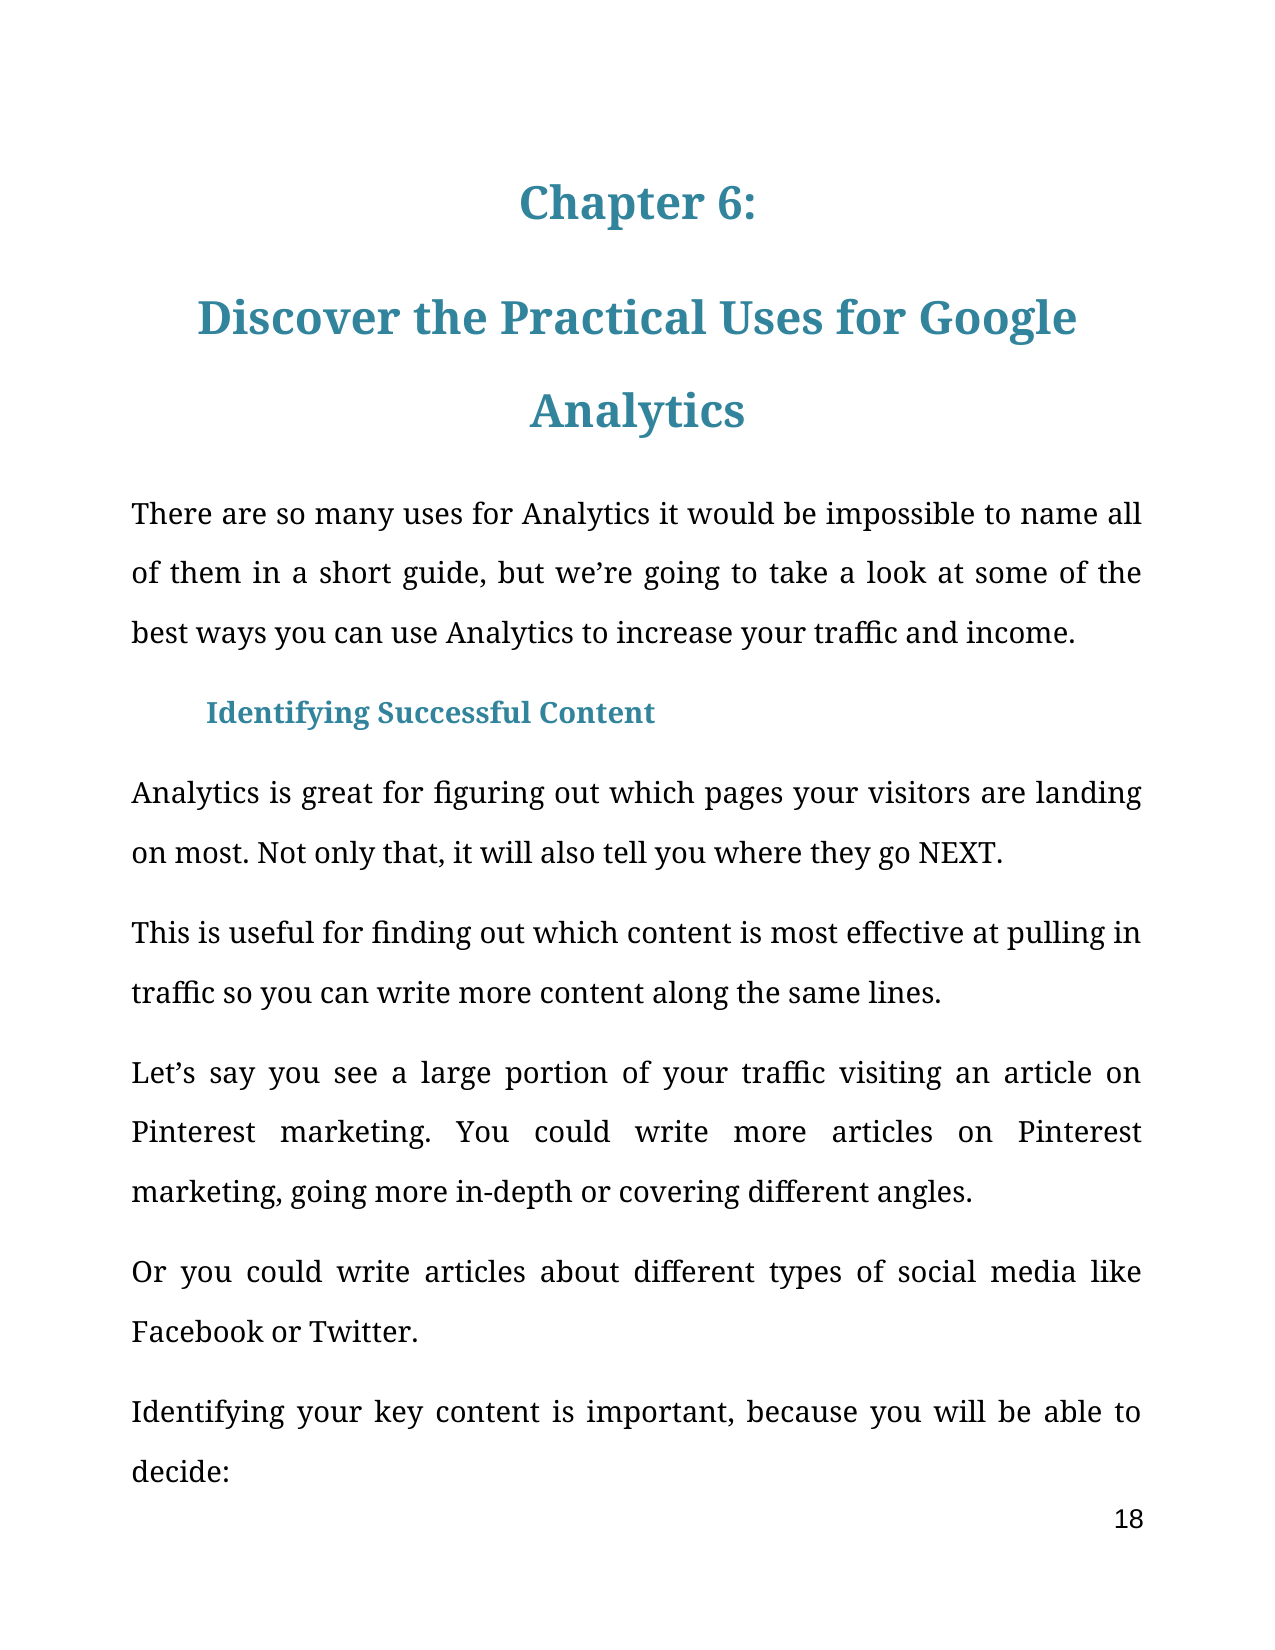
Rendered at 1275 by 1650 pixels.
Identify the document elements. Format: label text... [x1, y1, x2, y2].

text Analytics is great for figuring out which pages your visitors are landing on most. Not only that, it will also tell you where they go NEXT. [131, 773, 1144, 872]
subtitle Identifying Successful Content [206, 692, 1144, 732]
text Or you could write articles about different types of social media like Facebook or Twitter. [131, 1252, 1144, 1351]
text Identifying your key content is important, because you will be able to decide: [131, 1391, 1144, 1491]
subtitle Chapter 6: [131, 171, 1144, 233]
text This is useful for finding out which content is most effective at pulling in traffic so you can write more content along the same lines. [131, 912, 1144, 1012]
text Let’s say you see a large portion of your traffic visiting an article on Pinterest marketing. You could write more articles on Pinterest marketing, going more in-depth or covering different angles. [131, 1052, 1144, 1211]
subtitle Discover the Practical Uses for Google Analytics [131, 285, 1144, 441]
text There are so many uses for Analytics it would be impossible to name all of them in a short guide, but we’re going to take a look at some of the best ways you can use Analytics to increase your traffic and income. [131, 493, 1144, 652]
